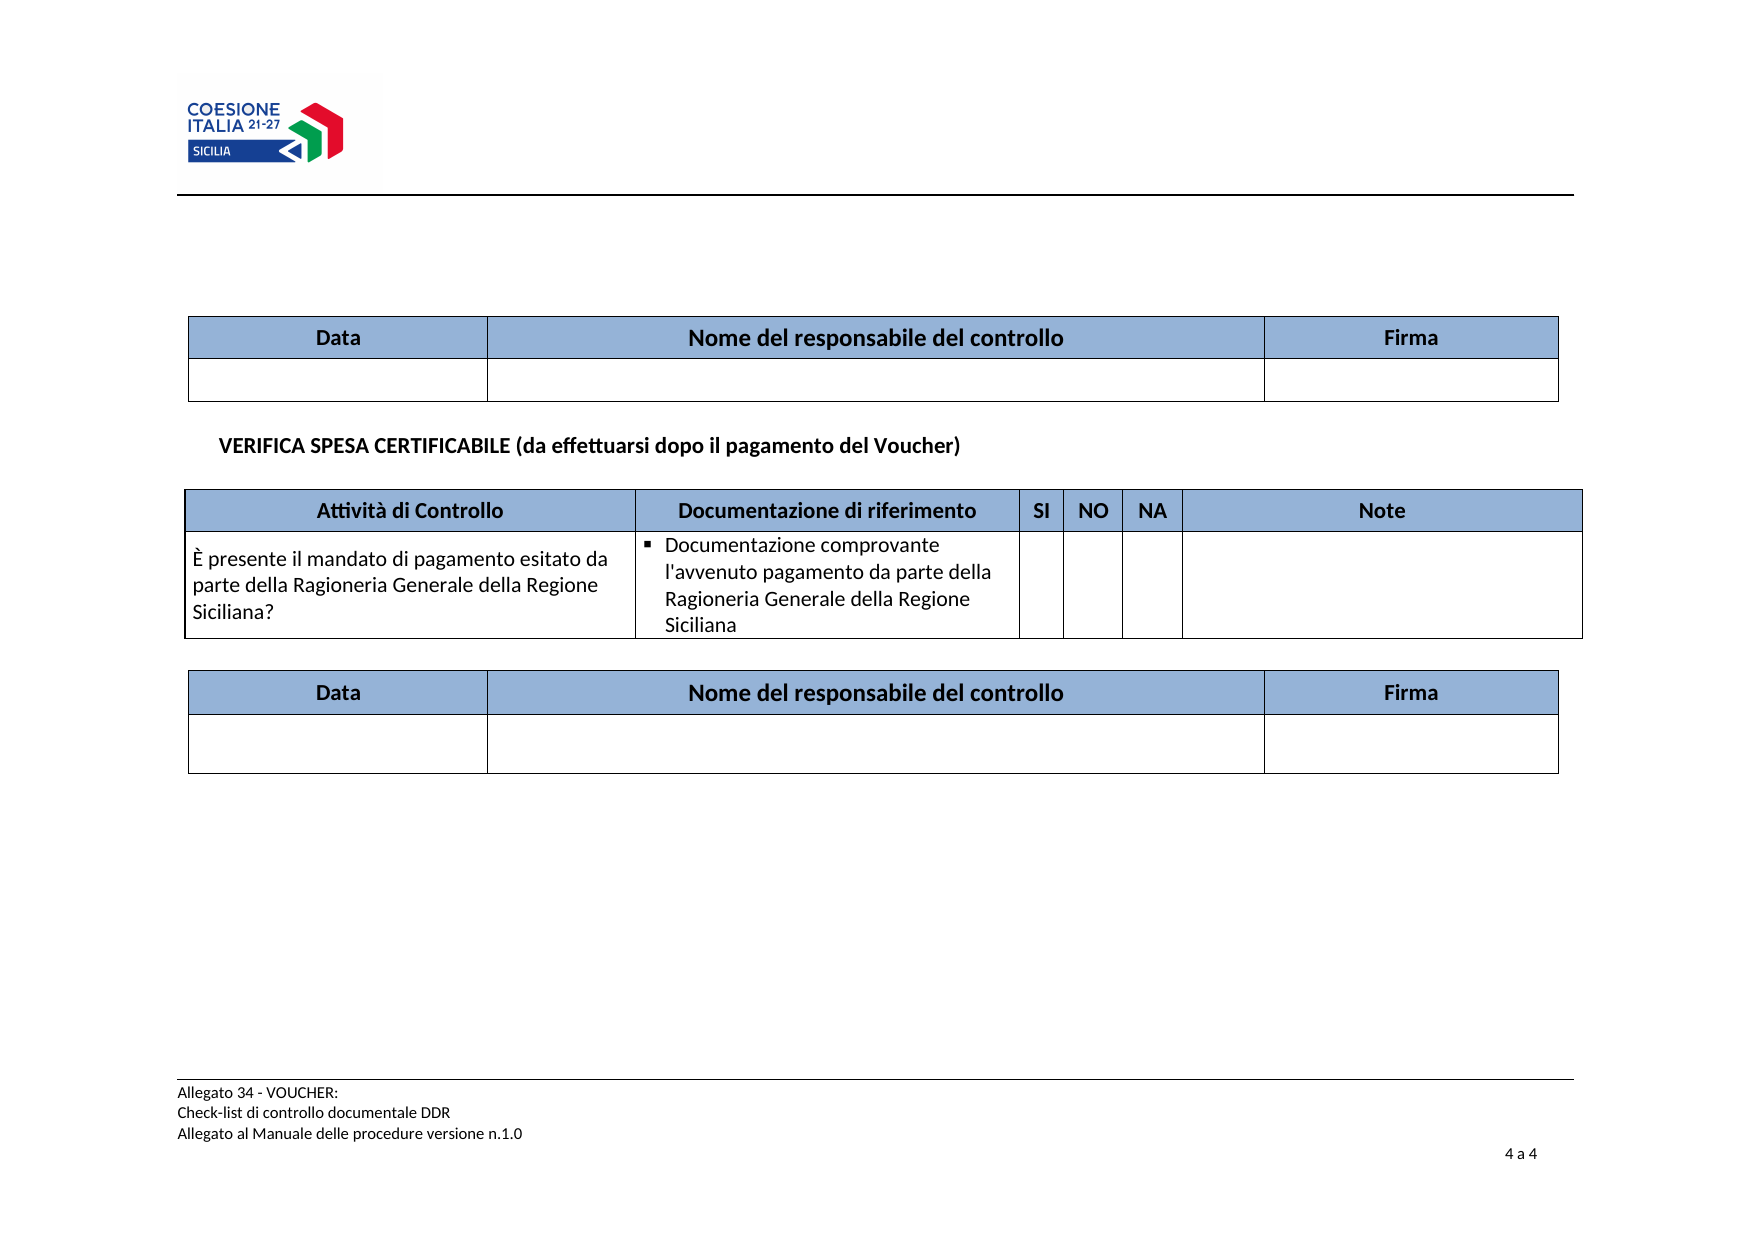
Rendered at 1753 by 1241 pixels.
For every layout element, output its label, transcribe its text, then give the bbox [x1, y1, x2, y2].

table_cell [488, 715, 1264, 773]
table_cell [1265, 715, 1558, 773]
table_header Note [1183, 490, 1582, 531]
table_cell [488, 359, 1264, 401]
table_cell [1123, 532, 1182, 638]
table_header NO [1064, 490, 1122, 531]
table_cell Documentazione comprovante l'avvenuto pagamento da parte della Ragioneria Generale della Regione Siciliana [636, 532, 1019, 638]
table_cell [1183, 532, 1582, 638]
table_header Nome del responsabile del controllo [488, 671, 1264, 714]
table_cell [1064, 532, 1122, 638]
table_header NA [1123, 490, 1182, 531]
table_header SI [1020, 490, 1063, 531]
table_header Data [189, 671, 487, 714]
table_header Firma [1265, 317, 1558, 358]
table_header Documentazione di riferimento [636, 490, 1019, 531]
table_header Data [189, 317, 487, 358]
picture [177, 73, 383, 193]
table_cell È presente il mandato di pagamento esitato da parte della Ragioneria Generale della Regione Siciliana? [186, 532, 635, 638]
table_cell [189, 359, 487, 401]
table_header Firma [1265, 671, 1558, 714]
table_cell [189, 715, 487, 773]
table_cell [1265, 359, 1558, 401]
table_cell [1020, 532, 1063, 638]
table_header Nome del responsabile del controllo [488, 317, 1264, 358]
table_header Attività di Controllo [186, 490, 635, 531]
text VERIFICA SPESA CERTIFICABILE (da effettuarsi dopo il pagamento del Voucher) [177, 431, 1574, 459]
